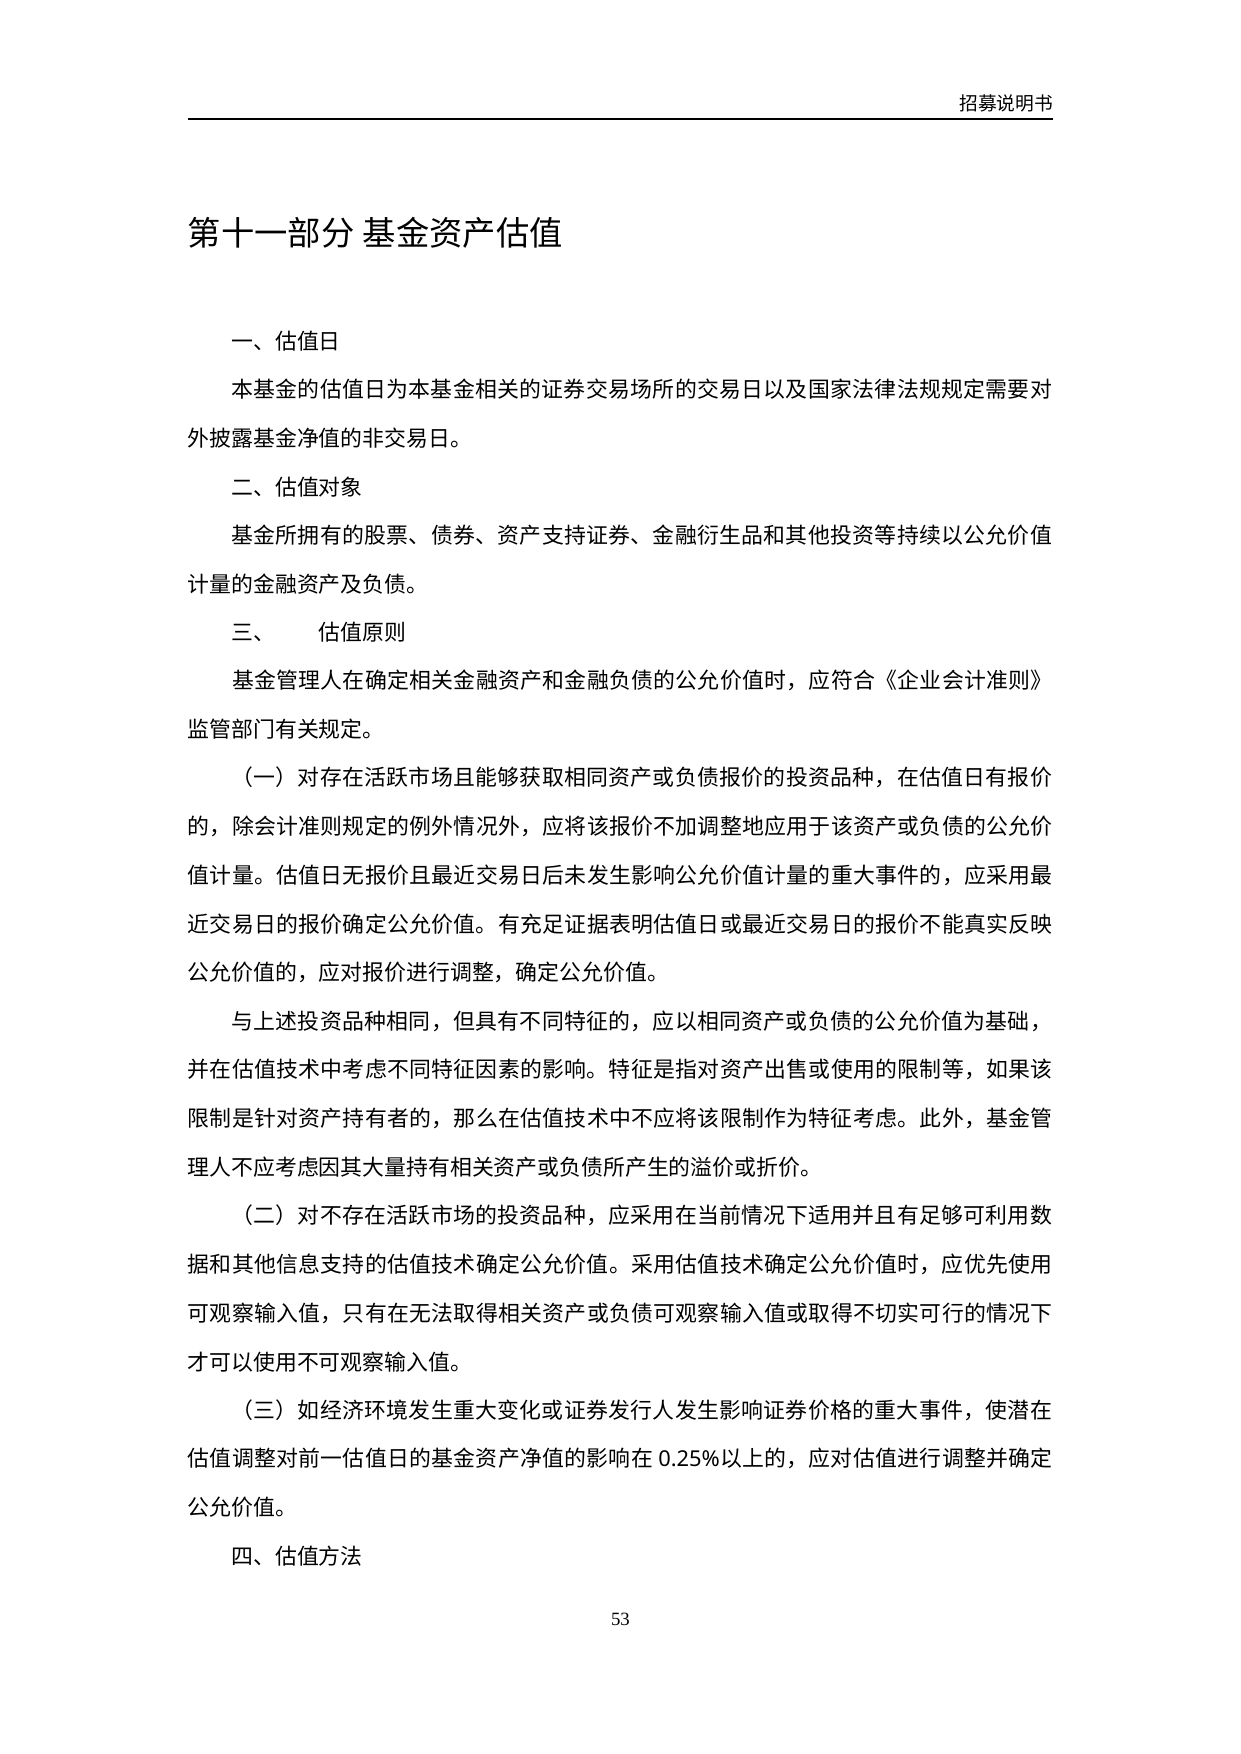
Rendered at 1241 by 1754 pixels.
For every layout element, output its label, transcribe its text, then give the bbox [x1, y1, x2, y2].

text 基金所拥有的股票、债券、资产支持证券、金融衍生品和其他投资等持续以公允价值计量的金融资产及负债。 [187, 517, 1053, 599]
text （三）如经济环境发生重大变化或证券发行人发生影响证券价格的重大事件，使潜在估值调整对前一估值日的基金资产净值的影响在0.25%以上的，应对估值进行调整并确定公允价值。 [187, 1392, 1053, 1522]
subtitle 基金资产估值 [187, 207, 1053, 255]
text 本基金的估值日为本基金相关的证券交易场所的交易日以及国家法律法规规定需要对外披露基金净值的非交易日。 [187, 372, 1053, 453]
text 基金管理人在确定相关金融资产和金融负债的公允价值时，应符合《企业会计准则》、监管部门有关规定。 [187, 663, 1053, 744]
text 四、估值方法 [187, 1538, 1053, 1571]
text 二、估值对象 [187, 469, 1053, 502]
list 估值原则 [231, 614, 1053, 647]
text （二）对不存在活跃市场的投资品种，应采用在当前情况下适用并且有足够可利用数据和其他信息支持的估值技术确定公允价值。采用估值技术确定公允价值时，应优先使用可观察输入值，只有在无法取得相关资产或负债可观察输入值或取得不切实可行的情况下，才可以使用不可观察输入值。 [187, 1198, 1053, 1377]
text 与上述投资品种相同，但具有不同特征的，应以相同资产或负债的公允价值为基础，并在估值技术中考虑不同特征因素的影响。特征是指对资产出售或使用的限制等，如果该限制是针对资产持有者的，那么在估值技术中不应将该限制作为特征考虑。此外，基金管理人不应考虑因其大量持有相关资产或负债所产生的溢价或折价。 [187, 1003, 1053, 1182]
text （一）对存在活跃市场且能够获取相同资产或负债报价的投资品种，在估值日有报价的，除会计准则规定的例外情况外，应将该报价不加调整地应用于该资产或负债的公允价值计量。估值日无报价且最近交易日后未发生影响公允价值计量的重大事件的，应采用最近交易日的报价确定公允价值。有充足证据表明估值日或最近交易日的报价不能真实反映公允价值的，应对报价进行调整，确定公允价值。 [187, 760, 1053, 987]
text 一、估值日 [187, 324, 1053, 356]
